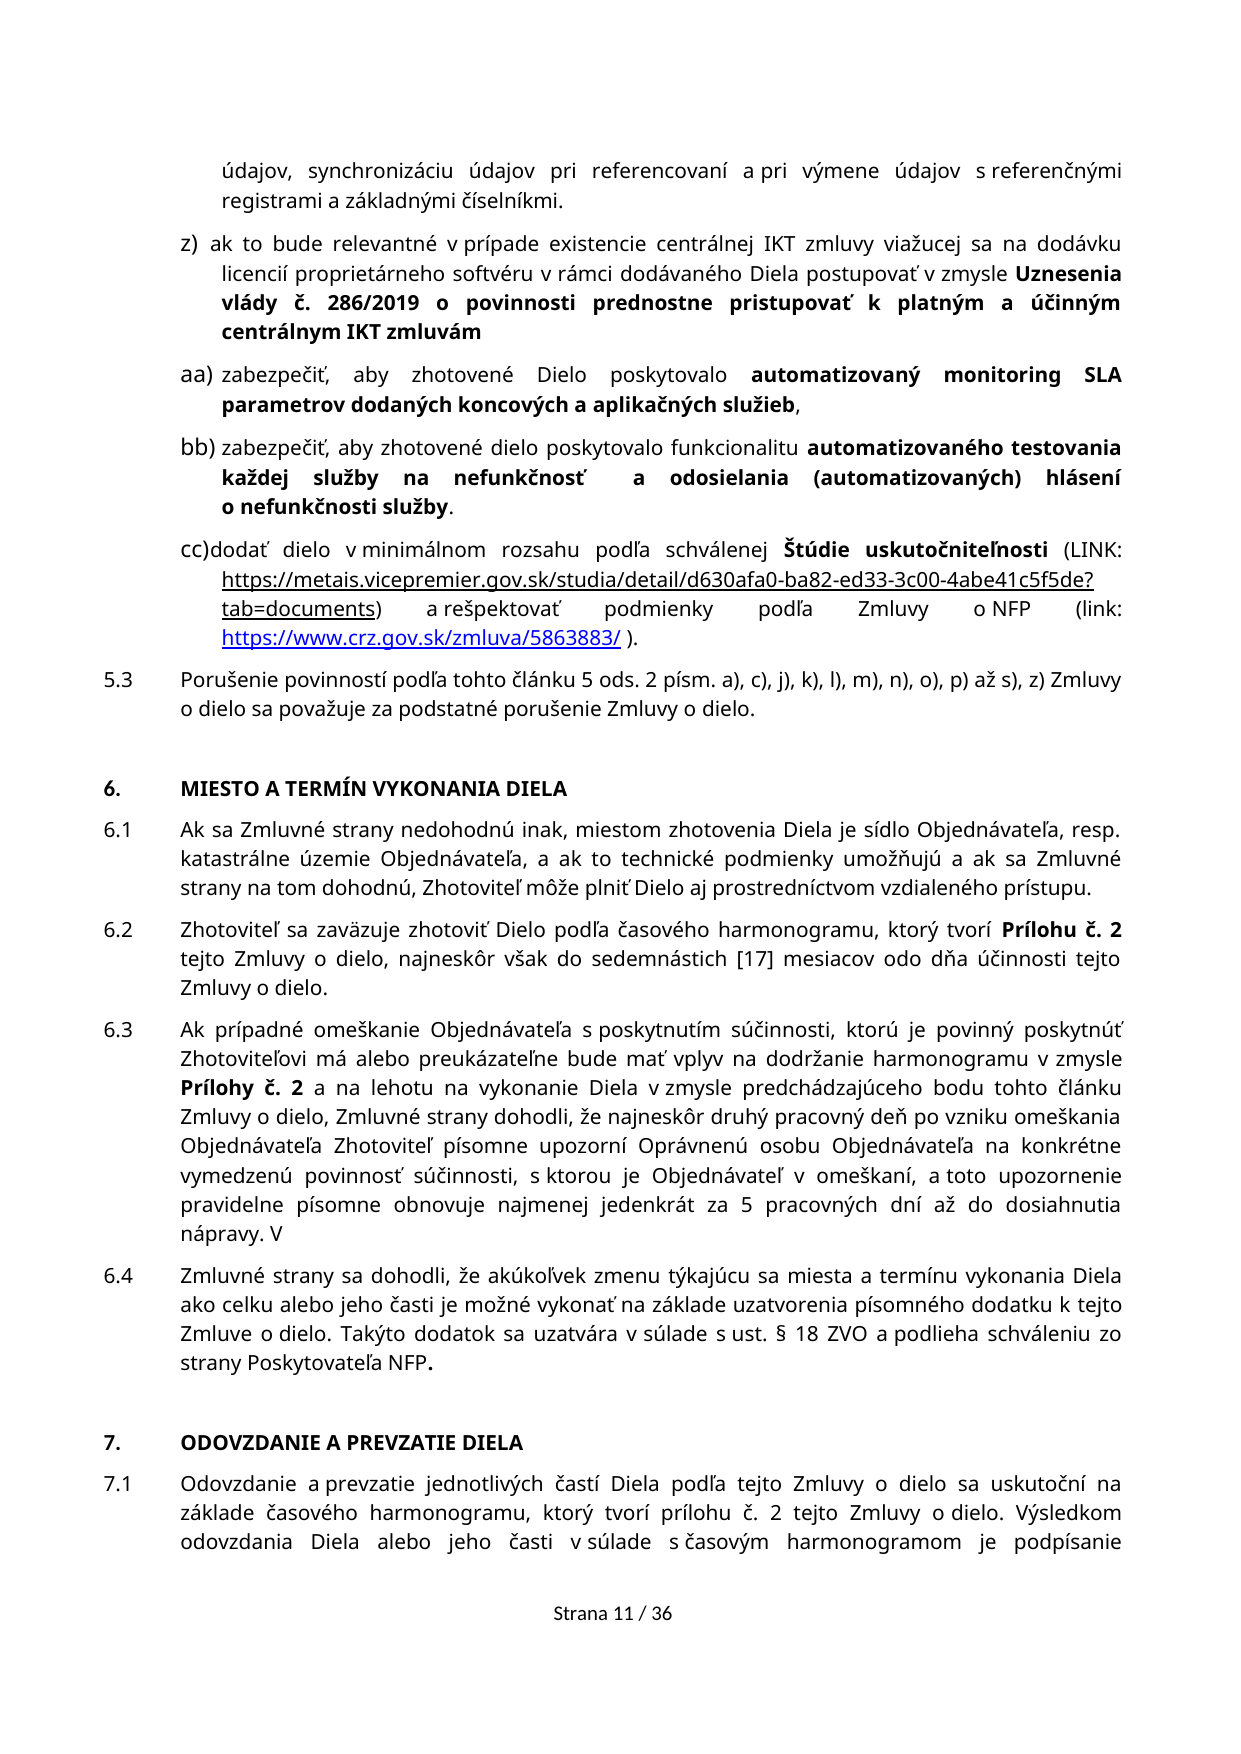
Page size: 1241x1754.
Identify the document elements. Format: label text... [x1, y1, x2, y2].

text Zhotoviteľ sa zaväzuje zhotoviť Dielo podľa časového harmonogramu, ktorý tvorí Prílohu č. 2 tejto Zmluvy o dielo, najneskôr však do sedemnástich [17] mesiacov odo dňa účinnosti tejto Zmluvy o dielo. [103, 914, 1122, 1002]
list dodať dielo v minimálnom rozsahu podľa schválenej Štúdie uskutočniteľnosti (LINK: https://metais.vicepremier.gov.sk/studia/detail/d630afa0-ba82-ed33-3c00-4abe41c5f5de?tab=documents) a rešpektovať podmienky podľa Zmluvy o NFP (link: https://www.crz.gov.sk/zmluva/5863883/ ). [180, 533, 1122, 652]
list zabezpečiť, aby zhotovené Dielo poskytovalo automatizovaný monitoring SLA parametrov dodaných koncových a aplikačných služieb, [180, 358, 1122, 418]
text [103, 1468, 1122, 1556]
text Porušenie povinností podľa tohto článku 5 ods. 2 písm. a), c), j), k), l), m), n), o), p) až s), z) Zmluvy o dielo sa považuje za podstatné porušenie Zmluvy o dielo. [103, 664, 1122, 723]
text Zmluvné strany sa dohodli, že akúkoľvek zmenu týkajúcu sa miesta a termínu vykonania Diela ako celku alebo jeho časti je možné vykonať na základe uzatvorenia písomného dodatku k tejto Zmluve o dielo. Takýto dodatok sa uzatvára v súlade s ust. § 18 ZVO a podlieha schváleniu zo strany Poskytovateľa NFP. [103, 1260, 1122, 1377]
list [180, 156, 1122, 214]
text Ak sa Zmluvné strany nedohodnú inak, miestom zhotovenia Diela je sídlo Objednávateľa, resp. katastrálne územie Objednávateľa, a ak to technické podmienky umožňujú a ak sa Zmluvné strany na tom dohodnú, Zhotoviteľ môže plniť Dielo aj prostredníctvom vzdialeného prístupu. [103, 814, 1122, 902]
text ODOVZDANIE A PREVZATIE DIELA [103, 1427, 1122, 1456]
text Ak prípadné omeškanie Objednávateľa s poskytnutím súčinnosti, ktorú je povinný poskytnúť Zhotoviteľovi má alebo preukázateľne bude mať vplyv na dodržanie harmonogramu v zmysle Prílohy č. 2 a na lehotu na vykonanie Diela v zmysle predchádzajúceho bodu tohto článku Zmluvy o dielo, Zmluvné strany dohodli, že najneskôr druhý pracovný deň po vzniku omeškania Objednávateľa Zhotoviteľ písomne upozorní Oprávnenú osobu Objednávateľa na konkrétne vymedzenú povinnosť súčinnosti, s ktorou je Objednávateľ v omeškaní, a toto upozornenie pravidelne písomne obnovuje najmenej jedenkrát za 5 pracovných dní až do dosiahnutia nápravy. V [103, 1014, 1122, 1248]
list ak to bude relevantné v prípade existencie centrálnej IKT zmluvy viažucej sa na dodávku licencií proprietárneho softvéru v rámci dodávaného Diela postupovať v zmysle Uznesenia vlády č. 286/2019 o povinnosti prednostne pristupovať k platným a účinným centrálnym IKT zmluvám [180, 227, 1122, 346]
text MIESTO A TERMÍN VYKONANIA DIELA [103, 773, 1122, 802]
list zabezpečiť, aby zhotovené dielo poskytovalo funkcionalitu automatizovaného testovania každej služby na nefunkčnosť a odosielania (automatizovaných) hlásení o nefunkčnosti služby. [180, 431, 1122, 521]
